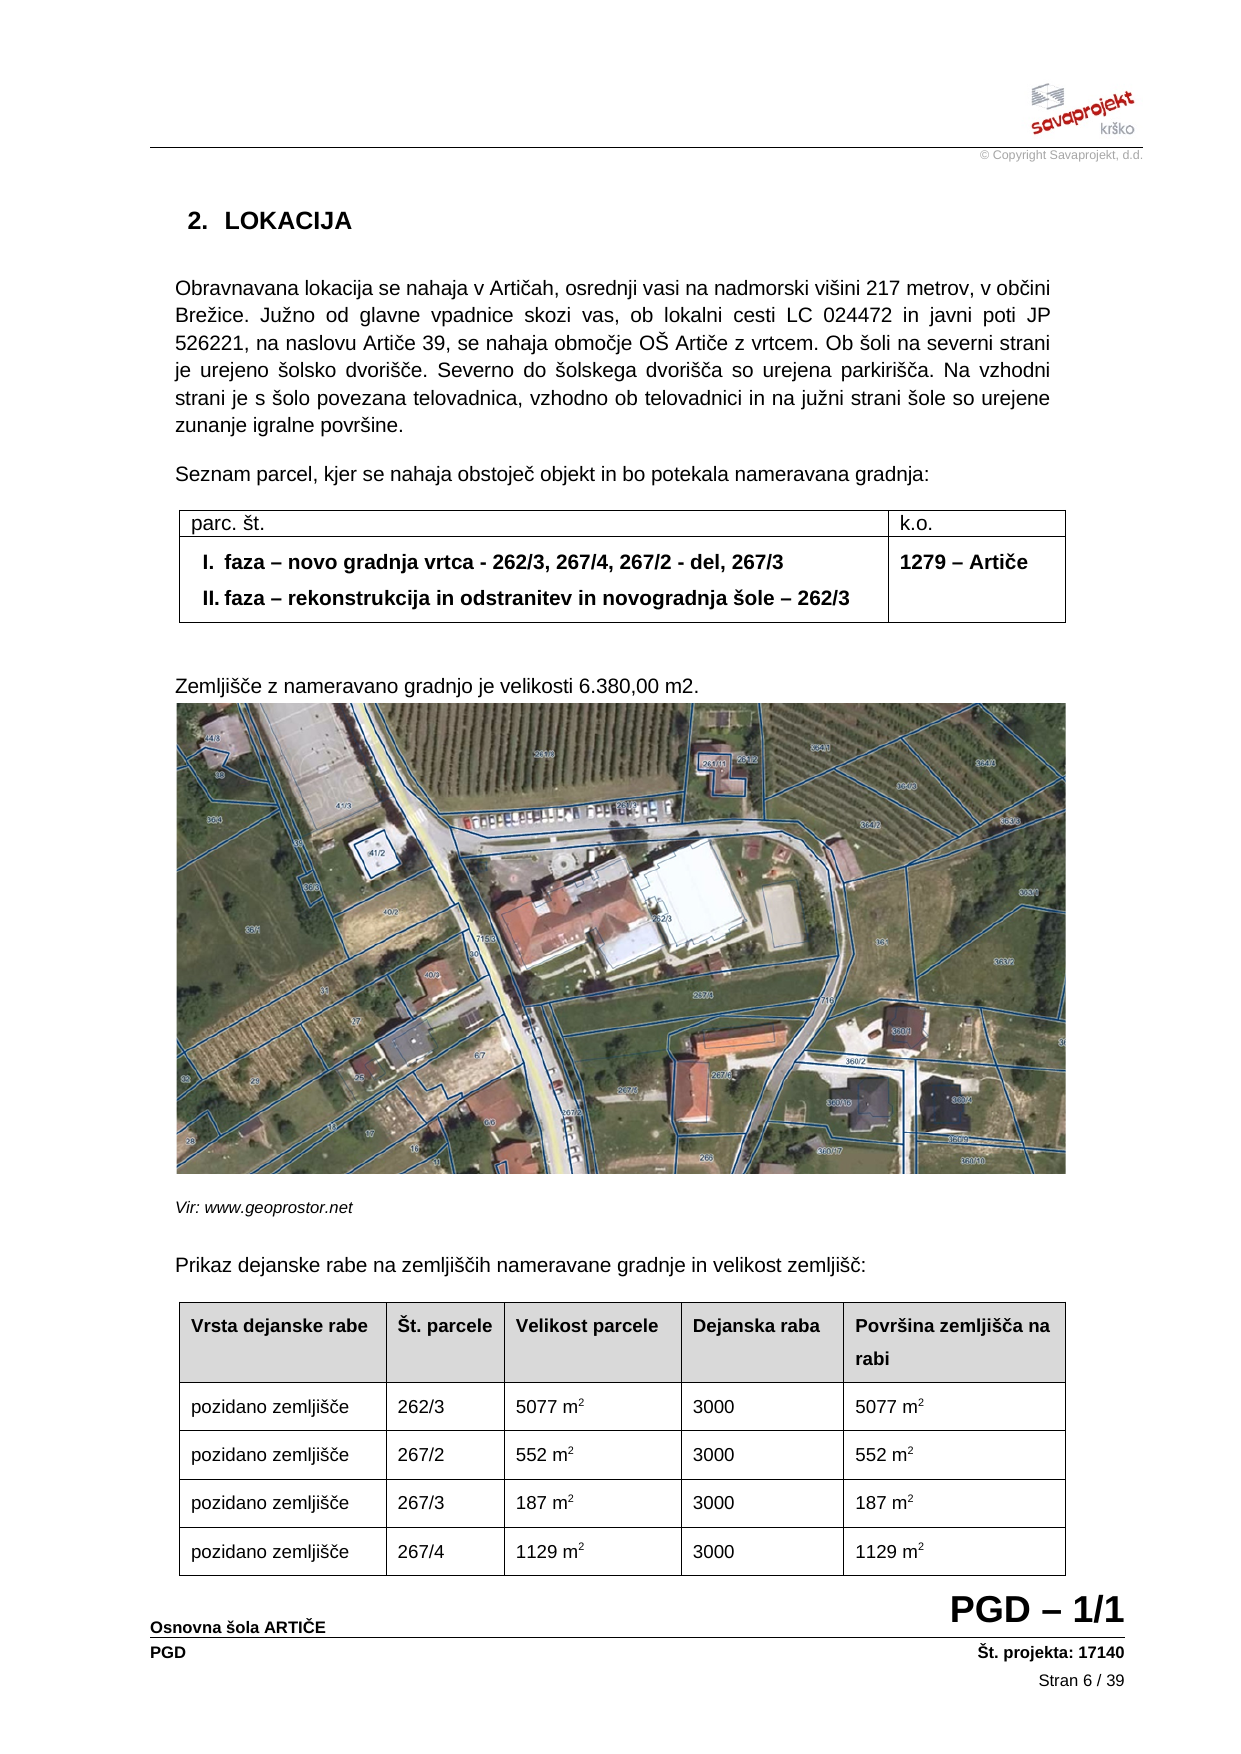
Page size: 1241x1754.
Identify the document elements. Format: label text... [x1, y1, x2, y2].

table_cell 552 m2 [505, 1431, 681, 1479]
table_header Površina zemljišča na rabi [844, 1303, 1065, 1382]
table_cell 1129 m2 [844, 1528, 1065, 1575]
table_cell 3000 [682, 1431, 843, 1479]
table_header Dejanska raba [682, 1303, 843, 1382]
picture [176, 703, 1066, 1174]
table_cell 5077 m2 [844, 1383, 1065, 1430]
table_cell 267/2 [387, 1431, 504, 1479]
text Seznam parcel, kjer se nahaja obstoječ objekt in bo potekala nameravana gradnja: [175, 461, 1052, 485]
table_cell 3000 [682, 1528, 843, 1575]
table_cell pozidano zemljišče [180, 1480, 386, 1527]
table_cell pozidano zemljišče [180, 1383, 386, 1430]
table_cell 1129 m2 [505, 1528, 681, 1575]
picture [1021, 73, 1144, 144]
text Prikaz dejanske rabe na zemljiščih nameravane gradnje in velikost zemljišč: [175, 1253, 1052, 1277]
table_cell faza – novo gradnja vrtca - 262/3, 267/4, 267/2 - del, 267/3 faza – rekonstrukcija in odstranitev in novogradnja šole – 262/3 [180, 537, 888, 622]
table_cell 3000 [682, 1383, 843, 1430]
text Obravnavana lokacija se nahaja v Artičah, osrednji vasi na nadmorski višini 217 metrov, v občini Brežice. Južno od glavne vpadnice skozi vas, ob lokalni cesti LC 024472 in javni poti JP 526221, na naslovu Artiče 39, se nahaja območje OŠ Artiče z vrtcem. Ob šoli na severni strani je urejeno šolsko dvorišče. Severno do šolskega dvorišča so urejena parkirišča. Na vzhodni strani je s šolo povezana telovadnica, vzhodno ob telovadnici in na južni strani šole so urejene zunanje igralne površine. [175, 276, 1052, 437]
table_cell 552 m2 [844, 1431, 1065, 1479]
table_cell 3000 [682, 1480, 843, 1527]
table_cell 1279 – Artiče [889, 537, 1065, 622]
table_header Vrsta dejanske rabe [180, 1303, 386, 1382]
table_cell 5077 m2 [505, 1383, 681, 1430]
table_header parc. št. [180, 511, 888, 536]
text Zemljišče z nameravano gradnjo je velikosti 6.380,00 m2. [175, 673, 1052, 697]
table_cell 267/3 [387, 1480, 504, 1527]
table_cell pozidano zemljišče [180, 1431, 386, 1479]
subtitle LOKACIJA [187, 206, 1090, 234]
table_header Št. parcele [387, 1303, 504, 1382]
table_header k.o. [889, 511, 1065, 536]
table_cell 262/3 [387, 1383, 504, 1430]
table_cell pozidano zemljišče [180, 1528, 386, 1575]
table_cell 187 m2 [844, 1480, 1065, 1527]
table_cell 187 m2 [505, 1480, 681, 1527]
table_cell 267/4 [387, 1528, 504, 1575]
table_header Velikost parcele [505, 1303, 681, 1382]
